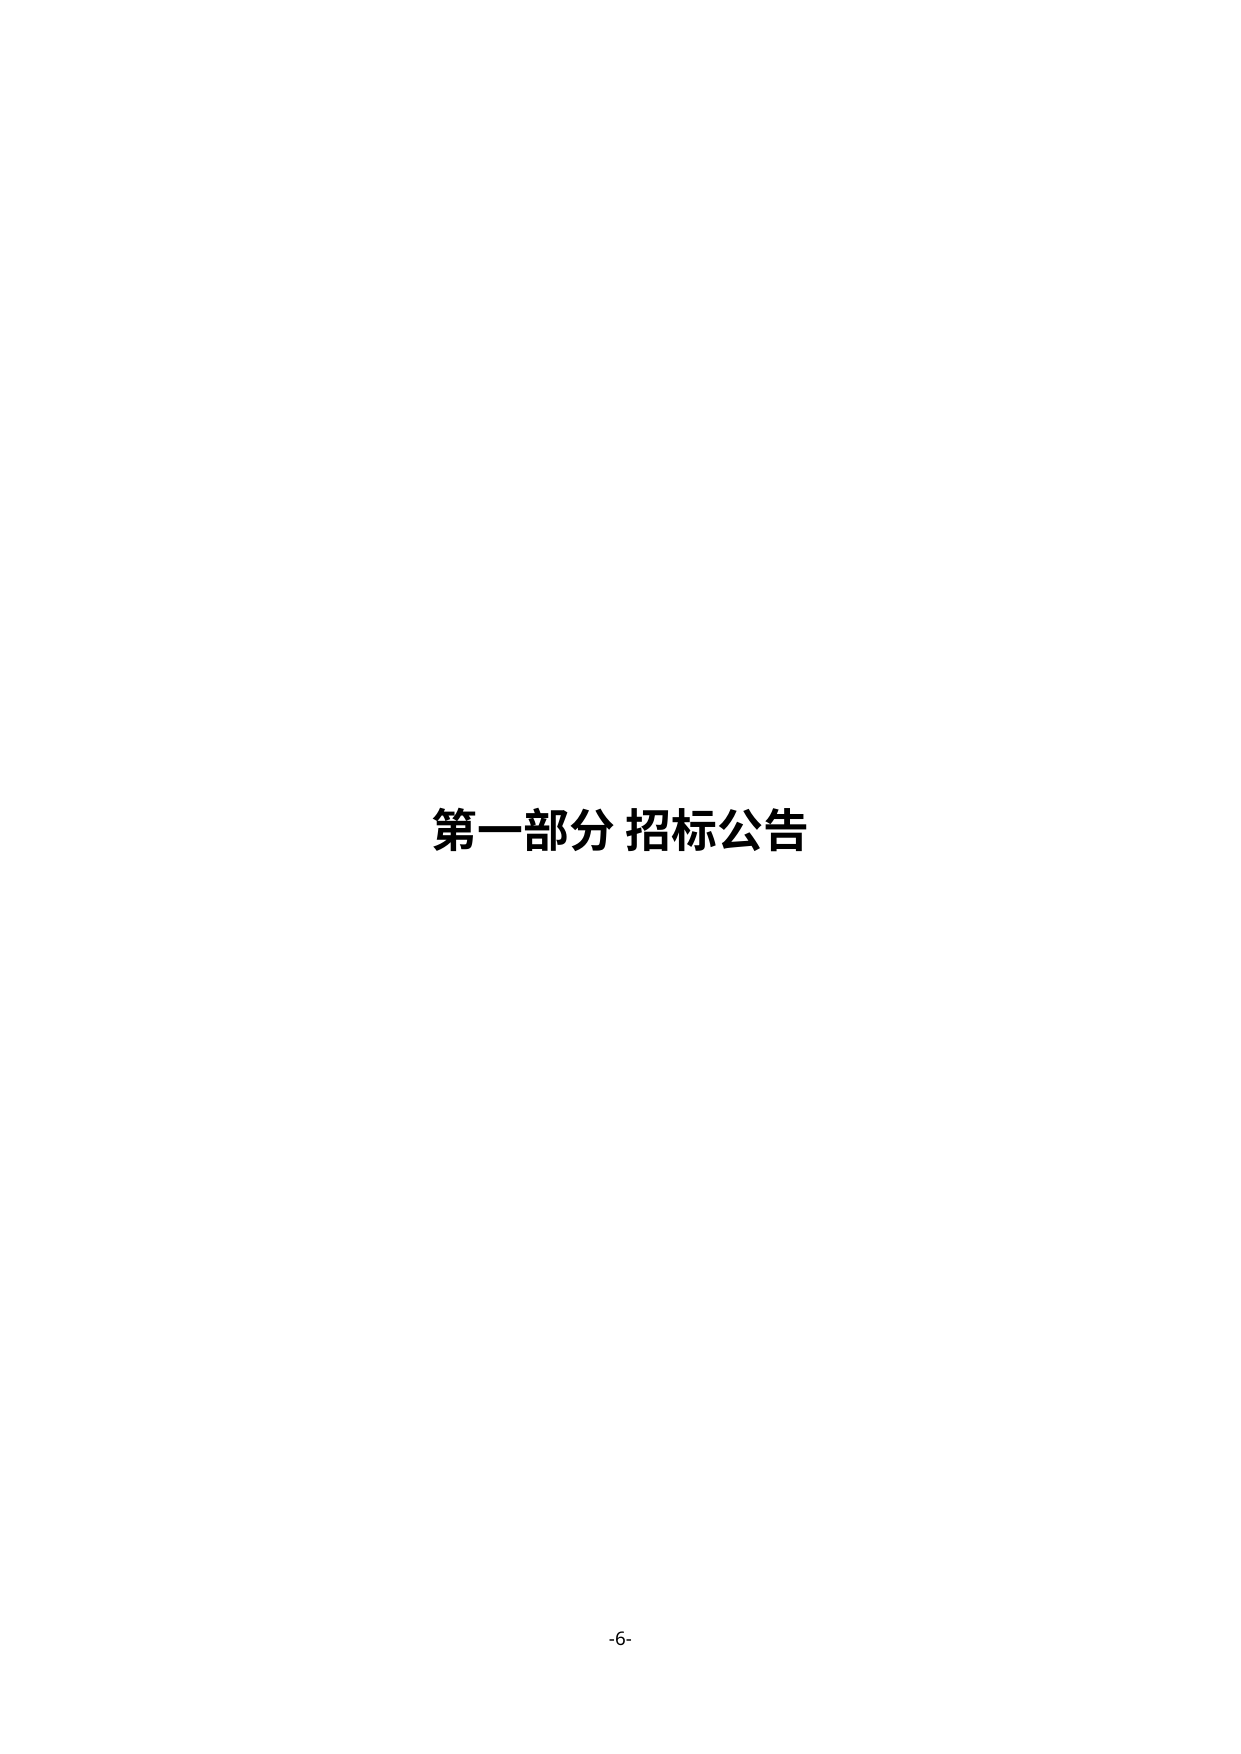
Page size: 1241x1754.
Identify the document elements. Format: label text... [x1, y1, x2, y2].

text 第一部分 招标公告 [153, 783, 1087, 872]
